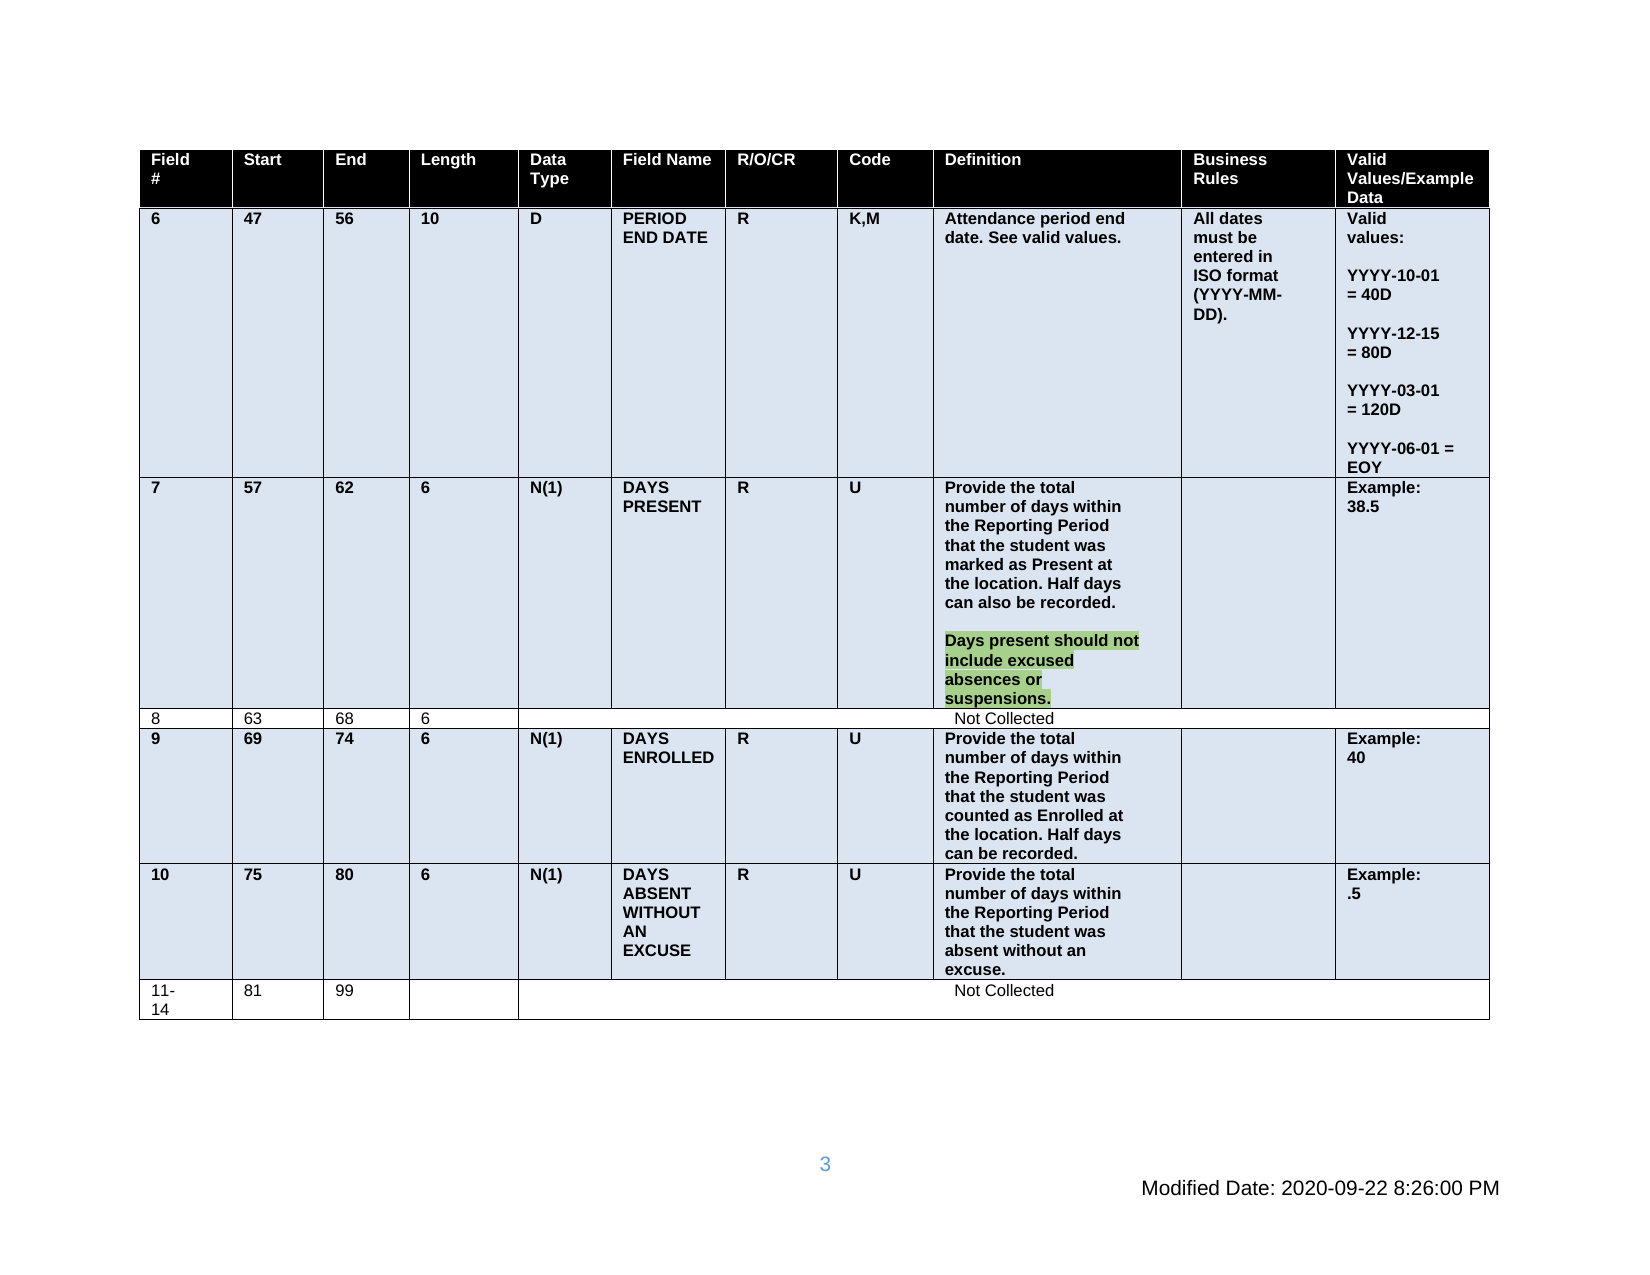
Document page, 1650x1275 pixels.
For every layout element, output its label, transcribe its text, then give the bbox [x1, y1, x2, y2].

table_cell [1182, 478, 1335, 708]
table_cell [1182, 864, 1335, 979]
table_cell DAYS ENROLLED [612, 729, 725, 863]
table_header R/O/CR [726, 150, 837, 207]
table_cell 10 [410, 209, 518, 477]
table_cell 6 [410, 709, 518, 728]
table_cell U [838, 864, 933, 979]
table_cell [1182, 729, 1335, 863]
table_cell U [838, 729, 933, 863]
table_cell U [838, 478, 933, 708]
table_cell 11-14 [140, 980, 232, 1019]
table_cell DAYS PRESENT [612, 478, 725, 708]
table_cell 80 [324, 864, 409, 979]
table_cell PERIOD END DATE [612, 209, 725, 477]
table_cell Valid values: YYYY-10-01 = 40D YYYY-12-15 = 80D YYYY-03-01 = 120D YYYY-06-01 = EOY [1336, 209, 1489, 477]
table_header End [324, 150, 409, 207]
table_cell [410, 980, 518, 1019]
table_header Start [233, 150, 323, 207]
table_cell Example: .5 [1336, 864, 1489, 979]
table_cell 6 [410, 864, 518, 979]
table_header Definition [934, 150, 1181, 207]
table_cell Provide the total number of days within the Reporting Period that the student was counted as Enrolled at the location. Half days can be recorded. [934, 729, 1181, 863]
table_cell R [726, 729, 837, 863]
table_cell N(1) [519, 729, 611, 863]
table_cell Provide the total number of days within the Reporting Period that the student was marked as Present at the location. Half days can also be recorded. Days present should not include excused absences or suspensions. [934, 478, 1181, 708]
table_cell 75 [233, 864, 323, 979]
table_cell Not Collected [519, 980, 1489, 1019]
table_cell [1182, 209, 1335, 477]
table_cell 6 [410, 478, 518, 708]
table_cell 62 [324, 478, 409, 708]
table_cell 69 [233, 729, 323, 863]
table_header Data Type [519, 150, 611, 207]
table_cell 56 [324, 209, 409, 477]
table_cell 10 [140, 864, 232, 979]
table_cell Example: 38.5 [1336, 478, 1489, 708]
table_cell R [726, 478, 837, 708]
table_header Field # [140, 150, 232, 207]
table_cell 6 [410, 729, 518, 863]
table_cell 9 [140, 729, 232, 863]
table_cell 81 [233, 980, 323, 1019]
table_cell 74 [324, 729, 409, 863]
table_cell K,M [838, 209, 933, 477]
table_header Code [838, 150, 933, 207]
table_cell 47 [233, 209, 323, 477]
table_header Field Name [612, 150, 725, 207]
table_cell Example: 40 [1336, 729, 1489, 863]
table_header Valid Values/Example Data [1336, 150, 1489, 207]
table_cell 8 [140, 709, 232, 728]
table_cell D [519, 209, 611, 477]
table_cell Provide the total number of days within the Reporting Period that the student was absent without an excuse. [934, 864, 1181, 979]
table_cell N(1) [519, 864, 611, 979]
table_cell 68 [324, 709, 409, 728]
table_cell 57 [233, 478, 323, 708]
table_cell R [726, 864, 837, 979]
table_cell 63 [233, 709, 323, 728]
table_cell N(1) [519, 478, 611, 708]
table_cell 99 [324, 980, 409, 1019]
table_cell DAYS ABSENT WITHOUT AN EXCUSE [612, 864, 725, 979]
table_cell Attendance period end date. See valid values. [934, 209, 1181, 477]
table_cell 6 [140, 209, 232, 477]
table_cell 7 [140, 478, 232, 708]
table_cell R [726, 209, 837, 477]
table_cell Not Collected [519, 709, 1489, 728]
table_header Business Rules [1182, 150, 1335, 207]
table_header Length [410, 150, 518, 207]
